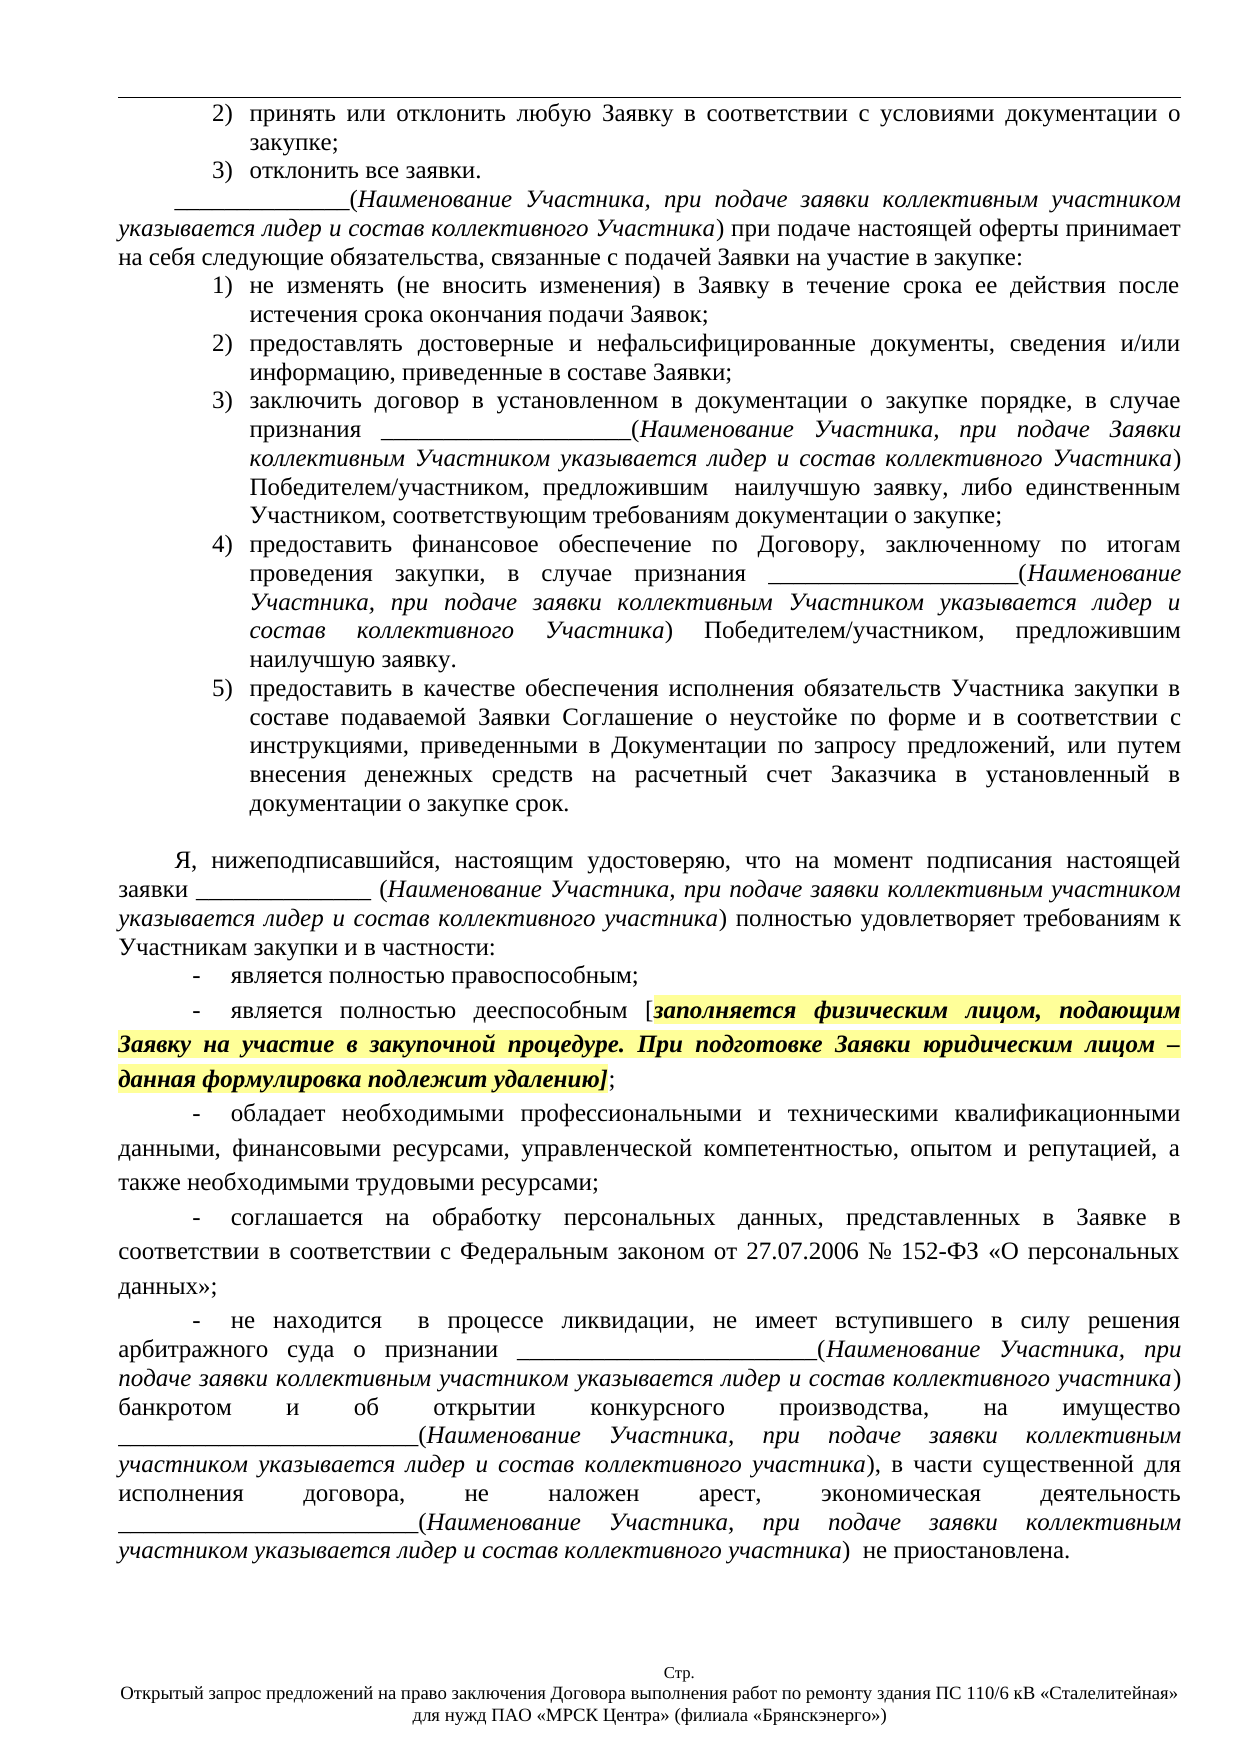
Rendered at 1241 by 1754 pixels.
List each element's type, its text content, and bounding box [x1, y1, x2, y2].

list является полностью правоспособным; [118, 961, 1181, 989]
text Я, нижеподписавшийся, настоящим удостоверяю, что на момент подписания настоящей заявки ______________ (Наименование Участника, при подаче заявки коллективным участником указывается лидер и состав коллективного участника) полностью удовлетворяет требованиям к Участникам закупки и в частности: [118, 846, 1181, 961]
list заключить договор в установленном в документации о закупке порядке, в случае признания ____________________(Наименование Участника, при подаче Заявки коллективным Участником указывается лидер и состав коллективного Участника) Победителем/участником, предложившим наилучшую заявку, либо единственным Участником, соответствующим требованиям документации о закупке; [212, 386, 1181, 529]
list отклонить все заявки. [212, 156, 1181, 184]
text ______________(Наименование Участника, при подаче заявки коллективным участником указывается лидер и состав коллективного Участника) при подаче настоящей оферты принимает на себя следующие обязательства, связанные с подачей Заявки на участие в закупке: [118, 184, 1181, 271]
list является полностью дееспособным [заполняется физическим лицом, подающим Заявку на участие в закупочной процедуре. При подготовке Заявки юридическим лицом – данная формулировка подлежит удалению]; [118, 995, 1181, 1030]
list предоставить в качестве обеспечения исполнения обязательств Участника закупки в составе подаваемой Заявки Соглашение о неустойке по форме и в соответствии с инструкциями, приведенными в Документации по запросу предложений, или путем внесения денежных средств на расчетный счет Заказчика в установленный в документации о закупке срок. [212, 673, 1181, 817]
list соглашается на обработку персональных данных, представленных в Заявке в соответствии в соответствии с Федеральным законом от 27.07.2006 № 152-ФЗ «О персональных данных»; [118, 1202, 1181, 1299]
list предоставлять достоверные и нефальсифицированные документы, сведения и/или информацию, приведенные в составе Заявки; [212, 328, 1181, 386]
list не находится в процессе ликвидации, не имеет вступившего в силу решения арбитражного суда о признании ________________________(Наименование Участника, при подаче заявки коллективным участником указывается лидер и состав коллективного участника) банкротом и об открытии конкурсного производства, на имущество ________________________(Наименование Участника, при подаче заявки коллективным участником указывается лидер и состав коллективного участника), в части существенной для исполнения договора, не наложен арест, экономическая деятельность ________________________(Наименование Участника, при подаче заявки коллективным участником указывается лидер и состав коллективного участника) не приостановлена. [118, 1305, 1181, 1564]
list не изменять (не вносить изменения) в Заявку в течение срока ее действия после истечения срока окончания подачи Заявок; [212, 271, 1181, 328]
list обладает необходимыми профессиональными и техническими квалификационными данными, финансовыми ресурсами, управленческой компетентностью, опытом и репутацией, а также необходимыми трудовыми ресурсами; [118, 1098, 1181, 1196]
list принять или отклонить любую Заявку в соответствии с условиями документации о закупке; [212, 98, 1181, 156]
list является полностью дееспособным [заполняется физическим лицом, подающим Заявку на участие в закупочной процедуре. При подготовке Заявки юридическим лицом – данная формулировка подлежит удалению]; [118, 1058, 1181, 1093]
list предоставить финансовое обеспечение по Договору, заключенному по итогам проведения закупки, в случае признания ____________________(Наименование Участника, при подаче заявки коллективным Участником указывается лидер и состав коллективного Участника) Победителем/участником, предложившим наилучшую заявку. [212, 529, 1181, 673]
